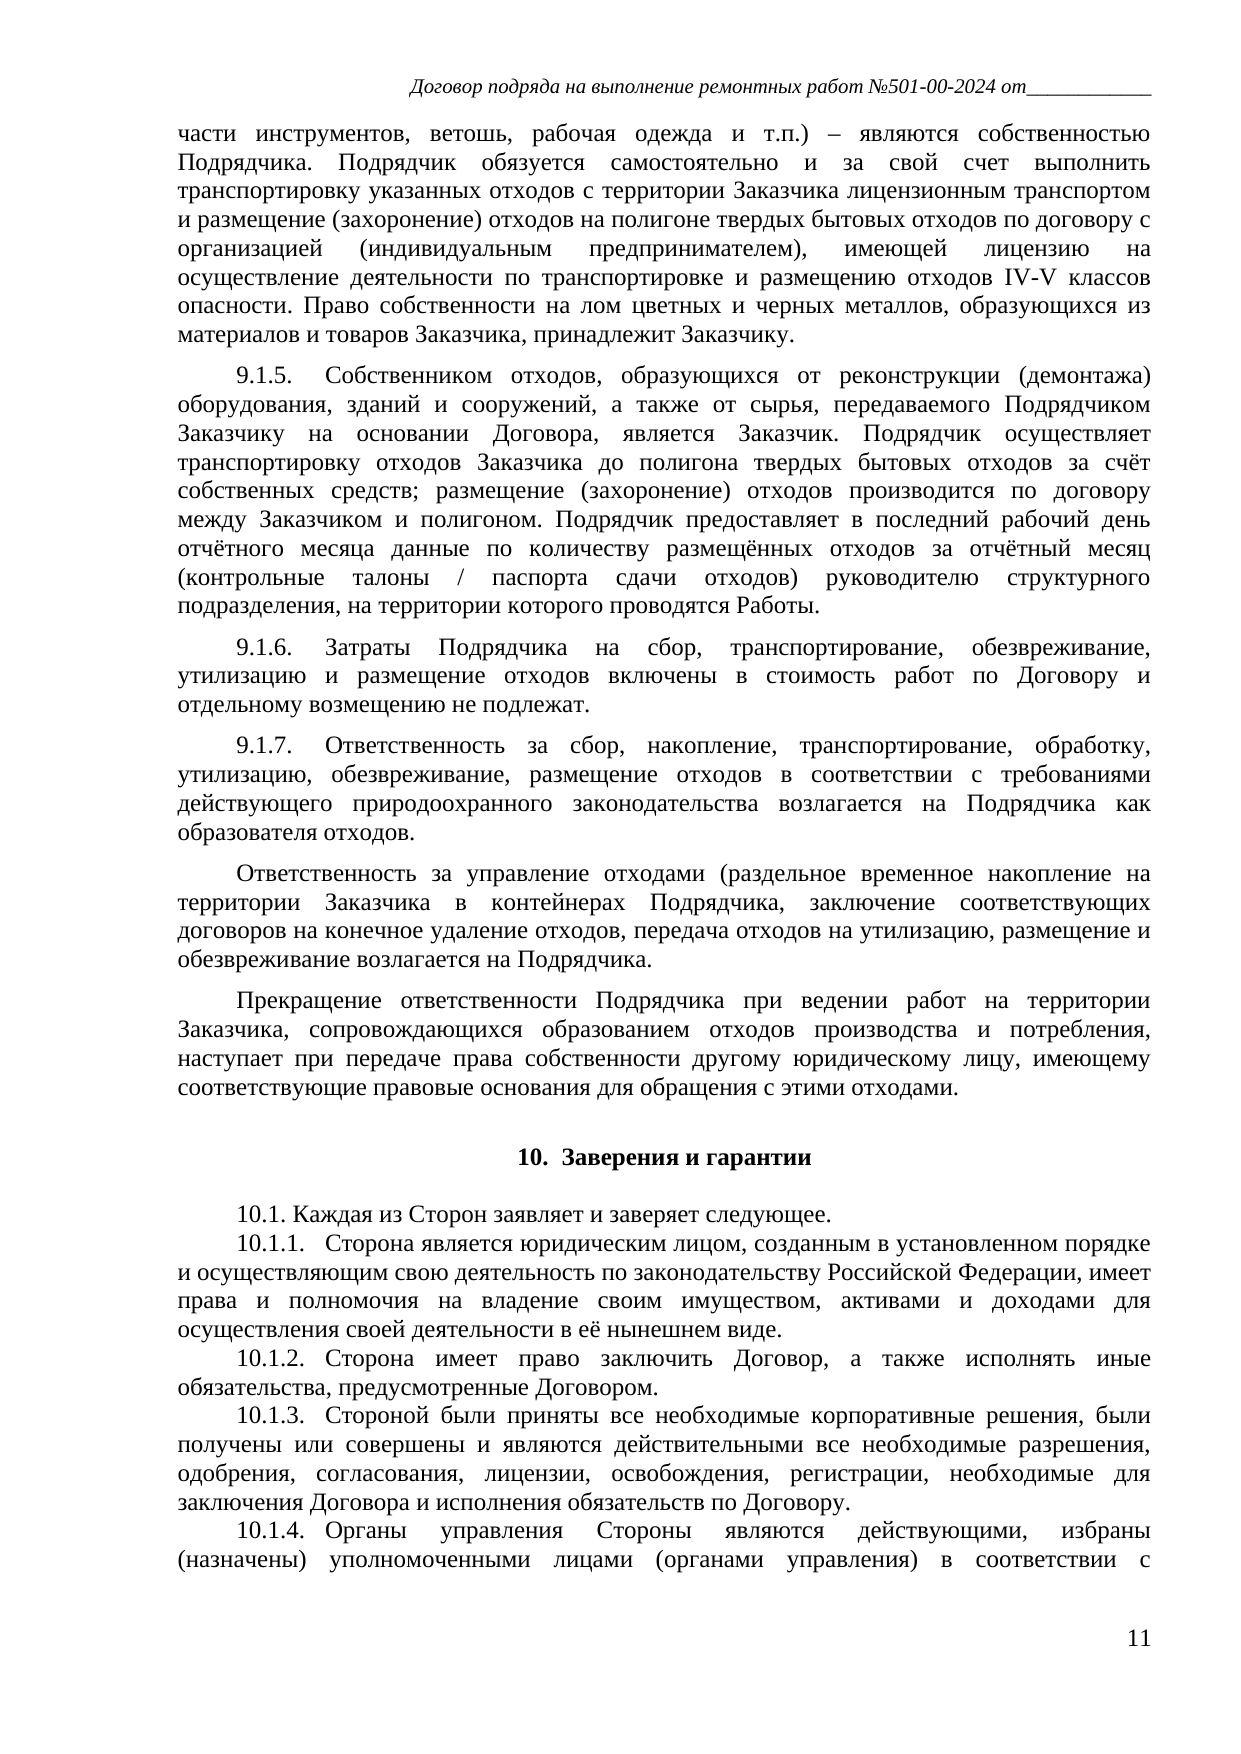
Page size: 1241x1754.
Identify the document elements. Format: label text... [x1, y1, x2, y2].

list Собственником отходов, образующихся от реконструкции (демонтажа) оборудования, зданий и сооружений, а также от сырья, передаваемого Подрядчиком Заказчику на основании Договора, является Заказчик. Подрядчик осуществляет транспортировку отходов Заказчика до полигона твердых бытовых отходов за счёт собственных средств; размещение (захоронение) отходов производится по договору между Заказчиком и полигоном. Подрядчик предоставляет в последний рабочий день отчётного месяца данные по количеству размещённых отходов за отчётный месяц (контрольные талоны / паспорта сдачи отходов) руководителю структурного подразделения, на территории которого проводятся Работы. [177, 361, 1152, 619]
list Заверения и гарантии [177, 1142, 1152, 1171]
text 10.1.3. Стороной были приняты все необходимые корпоративные решения, были получены или совершены и являются действительными все необходимые разрешения, одобрения, согласования, лицензии, освобождения, регистрации, необходимые для заключения Договора и исполнения обязательств по Договору. [177, 1401, 1152, 1516]
list Ответственность за сбор, накопление, транспортирование, обработку, утилизацию, обезвреживание, размещение отходов в соответствии с требованиями действующего природоохранного законодательства возлагается на Подрядчика как образователя отходов. [177, 731, 1152, 846]
text 10.1.1. Сторона является юридическим лицом, созданным в установленном порядке и осуществляющим свою деятельность по законодательству Российской Федерации, имеет права и полномочия на владение своим имуществом, активами и доходами для осуществления своей деятельности в её нынешнем виде. [177, 1228, 1152, 1343]
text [177, 1516, 1152, 1573]
text 10.1. Каждая из Сторон заявляет и заверяет следующее. [177, 1199, 1152, 1228]
list Затраты Подрядчика на сбор, транспортирование, обезвреживание, утилизацию и размещение отходов включены в стоимость работ по Договору и отдельному возмещению не подлежат. [177, 632, 1152, 718]
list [177, 118, 1152, 348]
text Прекращение ответственности Подрядчика при ведении работ на территории Заказчика, сопровождающихся образованием отходов производства и потребления, наступает при передаче права собственности другому юридическому лицу, имеющему соответствующие правовые основания для обращения с этими отходами. [177, 986, 1152, 1101]
text 10.1.2. Сторона имеет право заключить Договор, а также исполнять иные обязательства, предусмотренные Договором. [177, 1343, 1152, 1401]
text Ответственность за управление отходами (раздельное временное накопление на территории Заказчика в контейнерах Подрядчика, заключение соответствующих договоров на конечное удаление отходов, передача отходов на утилизацию, размещение и обезвреживание возлагается на Подрядчика. [177, 858, 1152, 973]
